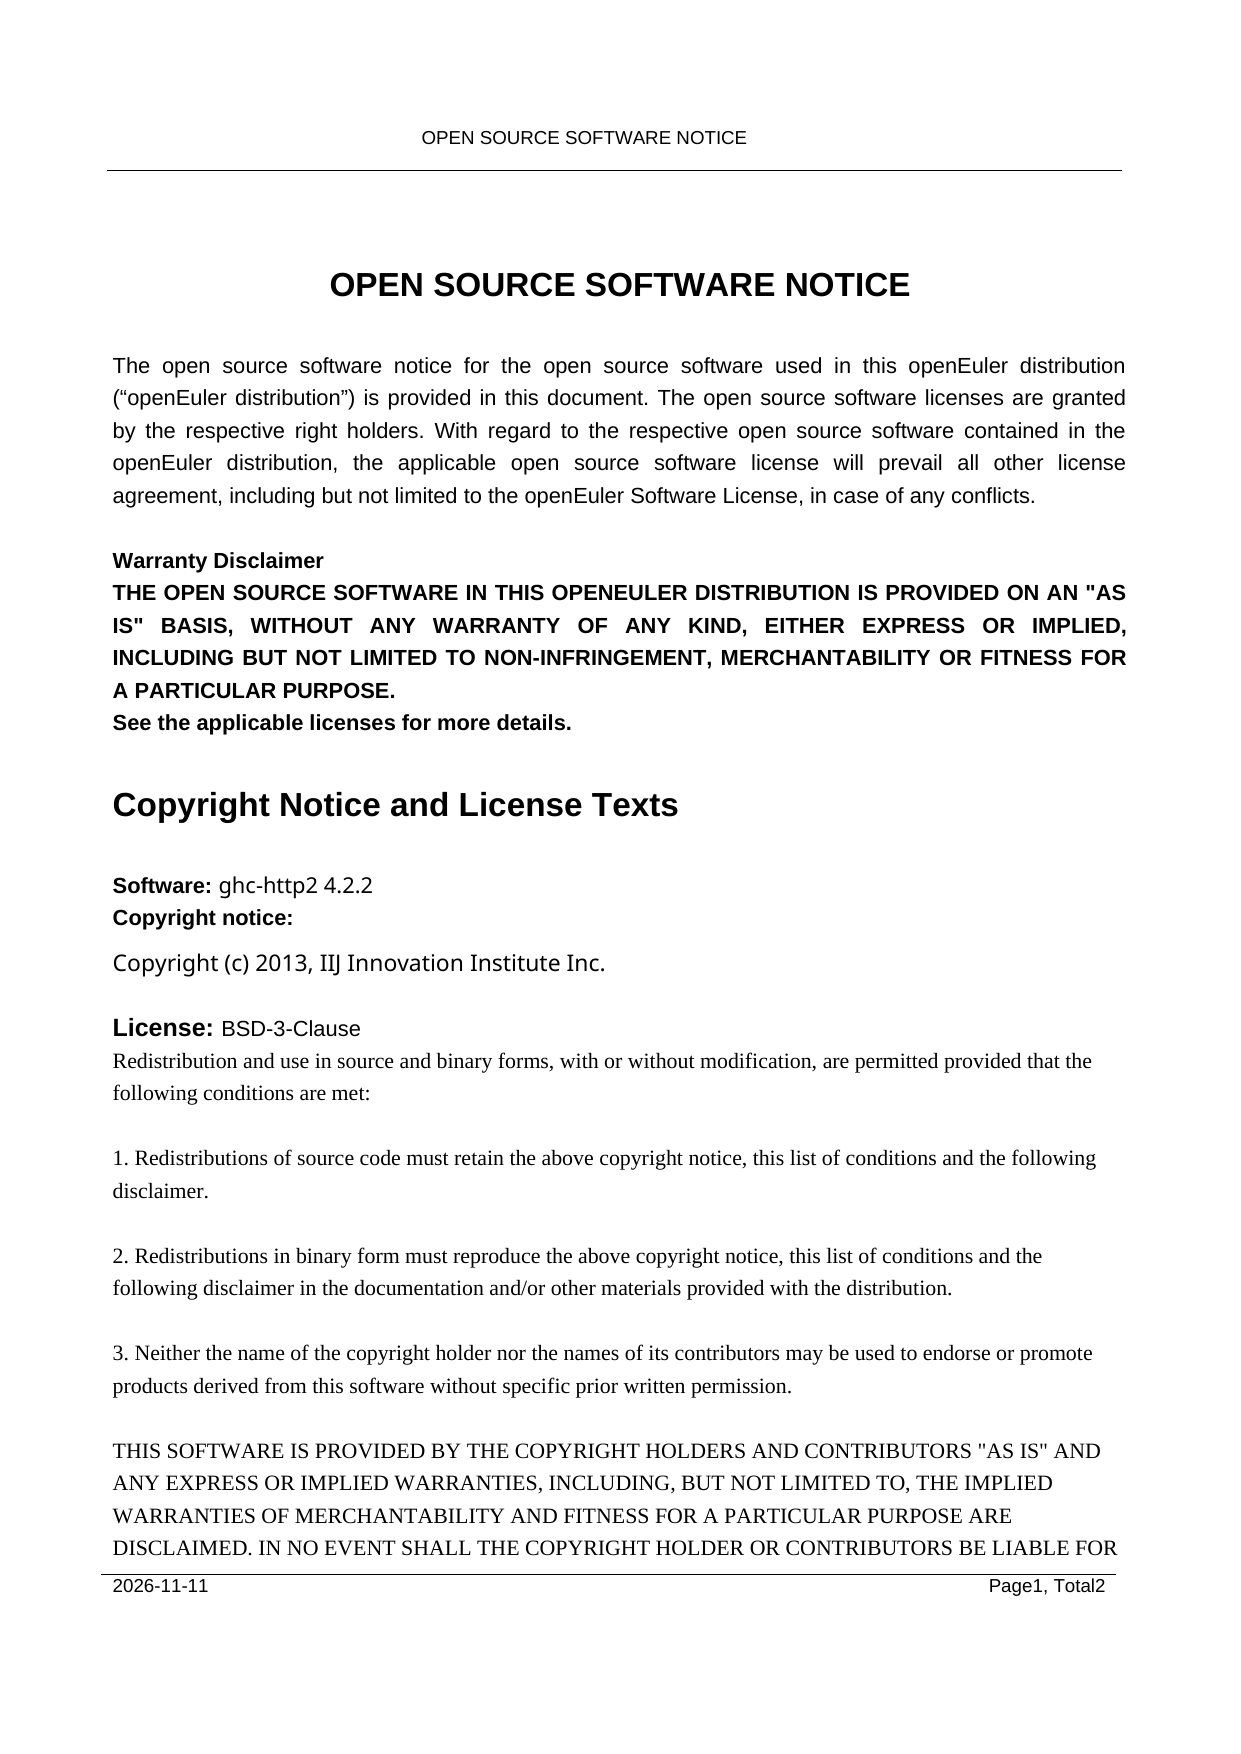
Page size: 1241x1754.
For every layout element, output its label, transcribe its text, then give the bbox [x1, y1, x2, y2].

text Warranty Disclaimer [112, 544, 1128, 576]
text The open source software notice for the open source software used in this openEuler distribution (“openEuler distribution”) is provided in this document. The open source software licenses are granted by the respective right holders. With regard to the respective open source software contained in the openEuler distribution, the applicable open source software license will prevail all other license agreement, including but not limited to the openEuler Software License, in case of any conflicts. [112, 349, 1128, 511]
title Software: ghc-http2 4.2.2 [112, 869, 1128, 901]
text OPEN SOURCE SOFTWARE NOTICE [112, 251, 1128, 316]
text Copyright (c) 2013, IIJ Innovation Institute Inc. [112, 947, 1128, 1012]
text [112, 1044, 1128, 1564]
text THE OPEN SOURCE SOFTWARE IN THIS OPENEULER DISTRIBUTION IS PROVIDED ON AN "AS IS" BASIS, WITHOUT ANY WARRANTY OF ANY KIND, EITHER EXPRESS OR IMPLIED, INCLUDING BUT NOT LIMITED TO NON-INFRINGEMENT, MERCHANTABILITY OR FITNESS FOR A PARTICULAR PURPOSE. See the applicable licenses for more details. [112, 576, 1128, 739]
text Copyright Notice and License Texts [112, 771, 1128, 836]
text License: BSD-3-Clause [112, 1012, 1128, 1044]
text Copyright notice: [112, 901, 1128, 934]
